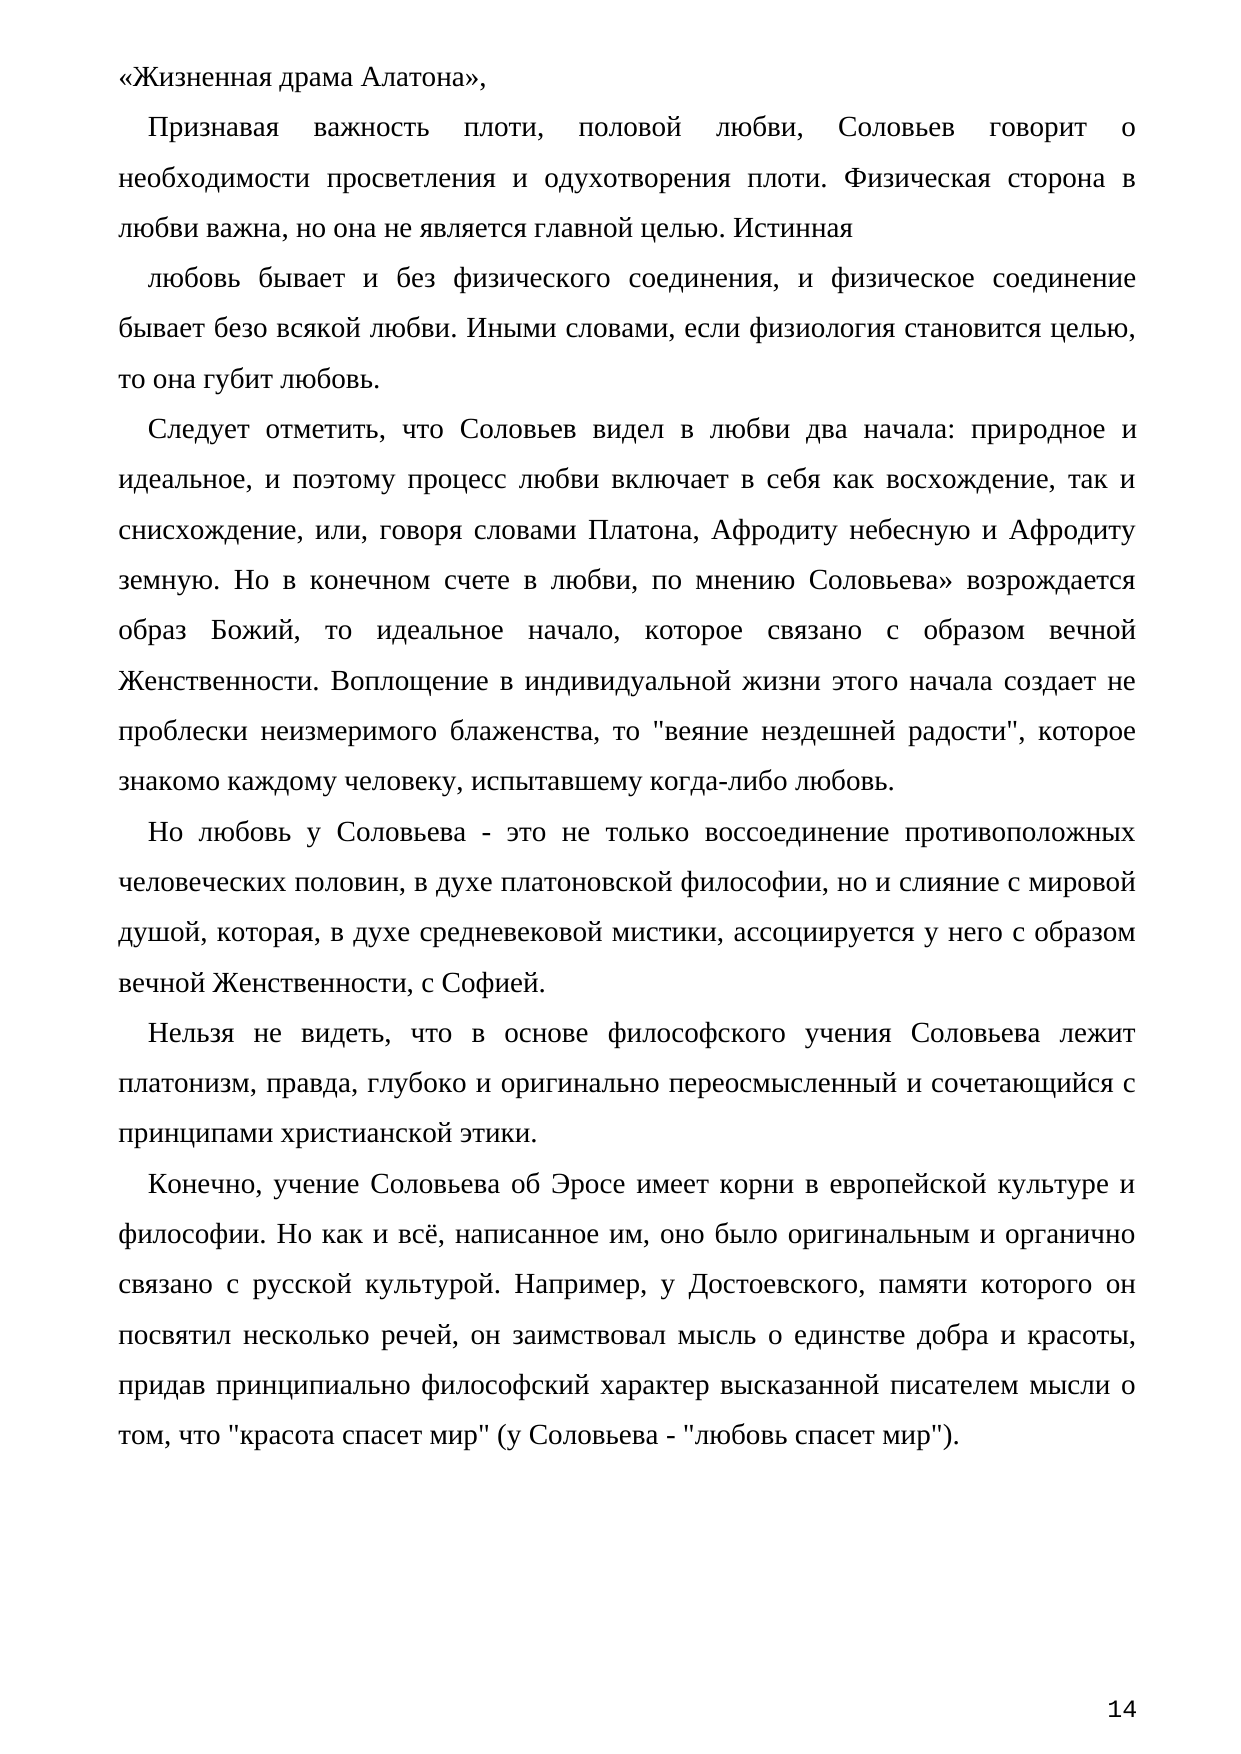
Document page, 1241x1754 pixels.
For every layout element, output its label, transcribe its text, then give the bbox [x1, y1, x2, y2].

text Следует отметить, что Соловьев видел в любви два начала: природное и идеальное, и поэтому процесс любви включает в себя как восхождение, так и снисхождение, или, говоря словами Платона, Афродиту небесную и Афродиту земную. Но в конечном счете в любви, по мнению Соловьева» возрождается образ Божий, то идеальное начало, которое связано с образом вечной Женственности. Воплощение в индивидуальной жизни этого начала создает не проблески неизмеримого блаженства, то "веяние нездешней радости", которое знакомо каждому человеку, испытавшему когда-либо любовь. [118, 411, 1137, 797]
text Конечно, учение Соловьева об Эросе имеет корни в европейской культуре и философии. Но как и всё, написанное им, оно было оригинальным и органично связано с русской культурой. Например, у Достоевского, памяти которого он посвятил несколько речей, он заимствовал мысль о единстве добра и красоты, придав принципиально философский характер высказанной писателем мысли о том, что "красота спасет мир" (у Соловьева - "любовь спасет мир"). [118, 1166, 1137, 1451]
text Но любовь у Соловьева - это не только воссоединение противоположных человеческих половин, в духе платоновской философии, но и слияние с мировой душой, которая, в духе средневековой мистики, ассоциируется у него с образом вечной Женственности, с Софией. [118, 814, 1137, 998]
text Нельзя не видеть, что в основе философского учения Соловьева лежит платонизм, правда, глубоко и оригинально переосмысленный и сочетающийся с принципами христианской этики. [118, 1015, 1137, 1149]
text любовь бывает и без физического соединения, и физическое соединение бывает безо всякой любви. Иными словами, если физиология становится целью, то она губит любовь. [118, 260, 1137, 394]
text Признавая важность плоти, половой любви, Соловьев говорит о необходимости просветления и одухотворения плоти. Физическая сторона в любви важна, но она не является главной целью. Истинная [118, 109, 1137, 243]
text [118, 59, 1137, 93]
